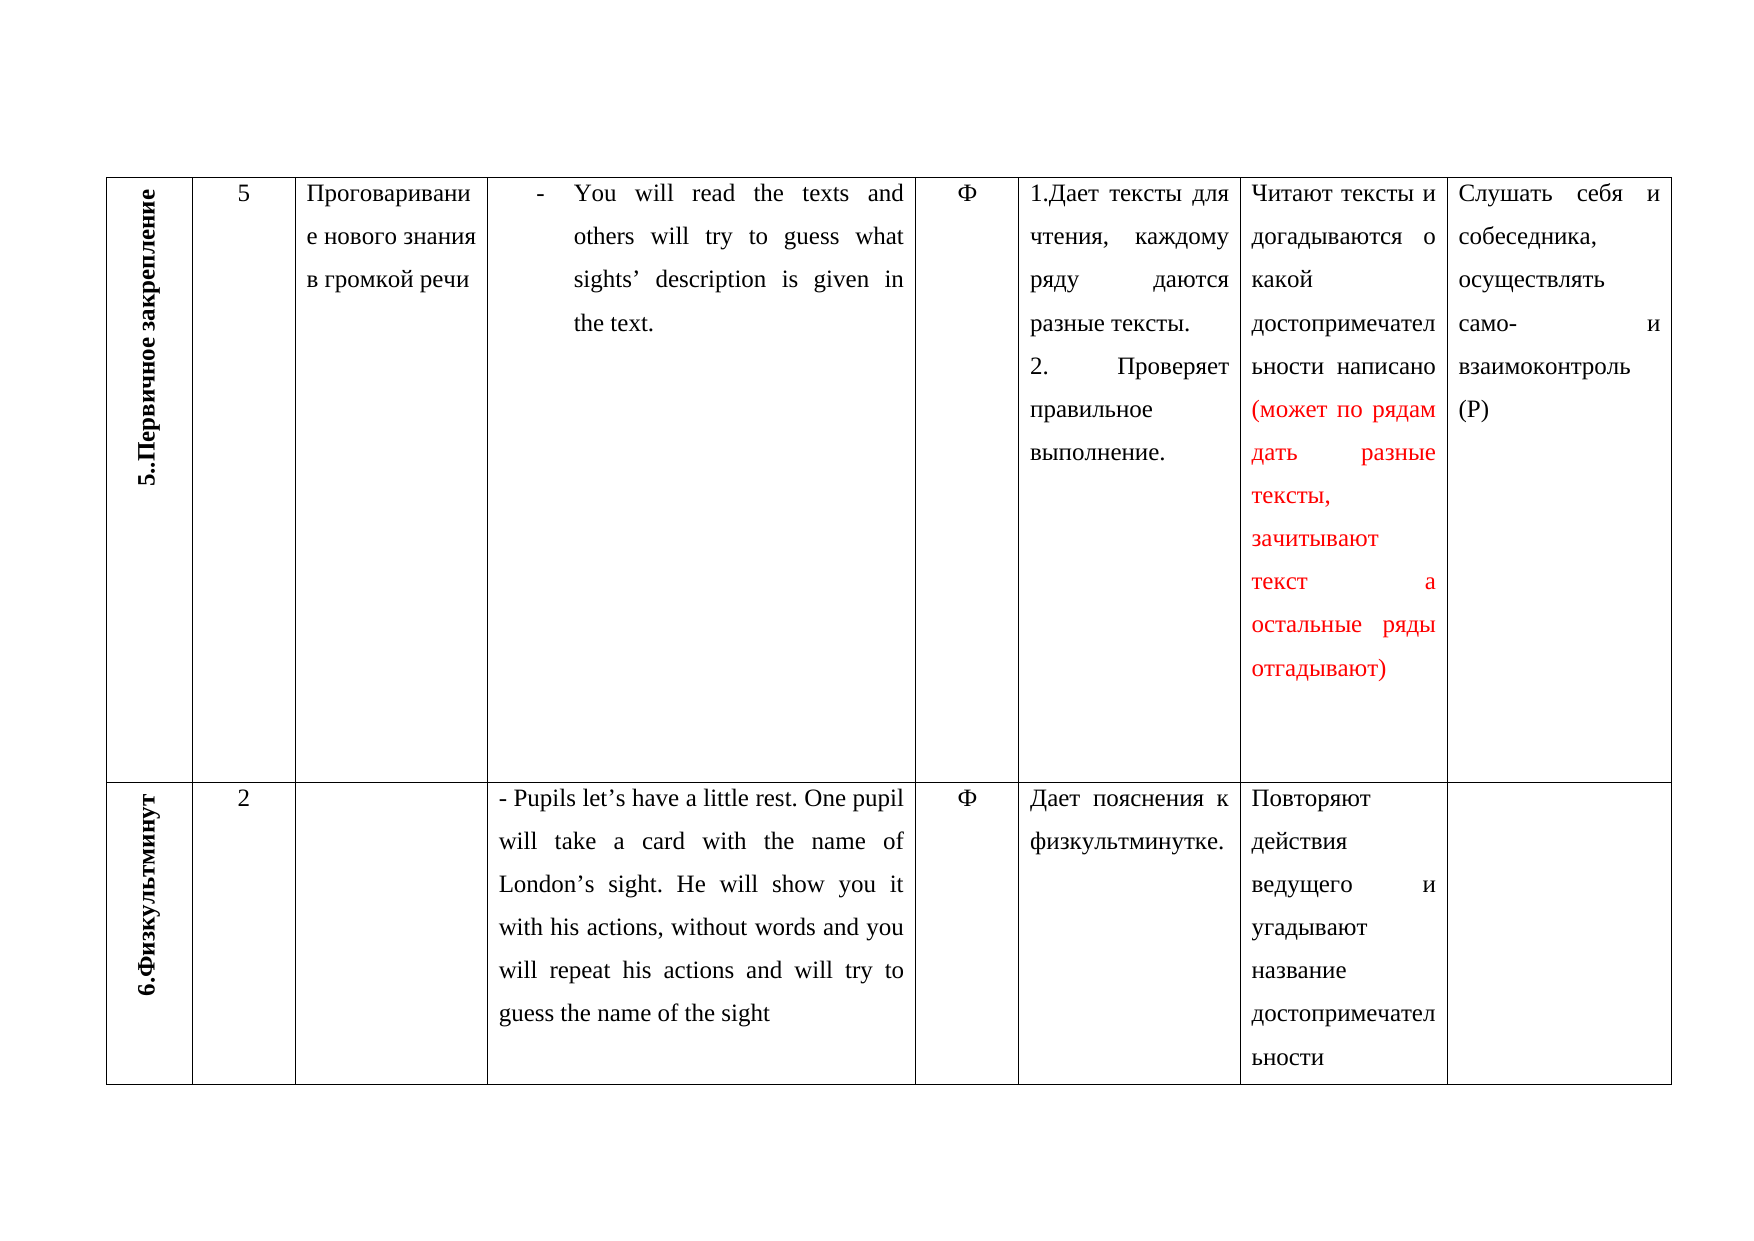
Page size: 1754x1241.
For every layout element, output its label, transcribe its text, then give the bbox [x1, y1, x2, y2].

table_cell [1448, 783, 1671, 1083]
table_cell 2 [193, 783, 295, 1083]
table_cell 5..Первичное закрепление [107, 178, 192, 782]
table_cell Ф [916, 178, 1018, 782]
table_cell Дает пояснения к физкультминутке. [1019, 783, 1240, 1083]
table_cell Повторяют действия ведущего и угадывают название достопримечательности [1241, 783, 1447, 1083]
table_cell Проговаривание нового знания в громкой речи [296, 178, 487, 782]
table_cell Ф [916, 783, 1018, 1083]
table_cell 1.Дает тексты для чтения, каждому ряду даются разные тексты. 2. Проверяет правильное выполнение. [1019, 178, 1240, 782]
table_cell 6.Физкультминутка [107, 783, 192, 1083]
table_cell You will read the texts and others will try to guess what sights’ description is given in the text. [488, 178, 915, 782]
table_cell - Pupils let’s have a little rest. One pupil will take a card with the name of London’s sight. He will show you it with his actions, without words and you will repeat his actions and will try to guess the name of the sight [488, 783, 915, 1083]
table_cell Читают тексты и догадываются о какой достопримечательности написано (может по рядам дать разные тексты, зачитывают текст а остальные ряды отгадывают) [1241, 178, 1447, 782]
table_cell [296, 783, 487, 1083]
table_cell 5 [193, 178, 295, 782]
table_cell Слушать себя и собеседника, осуществлять само- и взаимоконтроль (Р) [1448, 178, 1671, 782]
